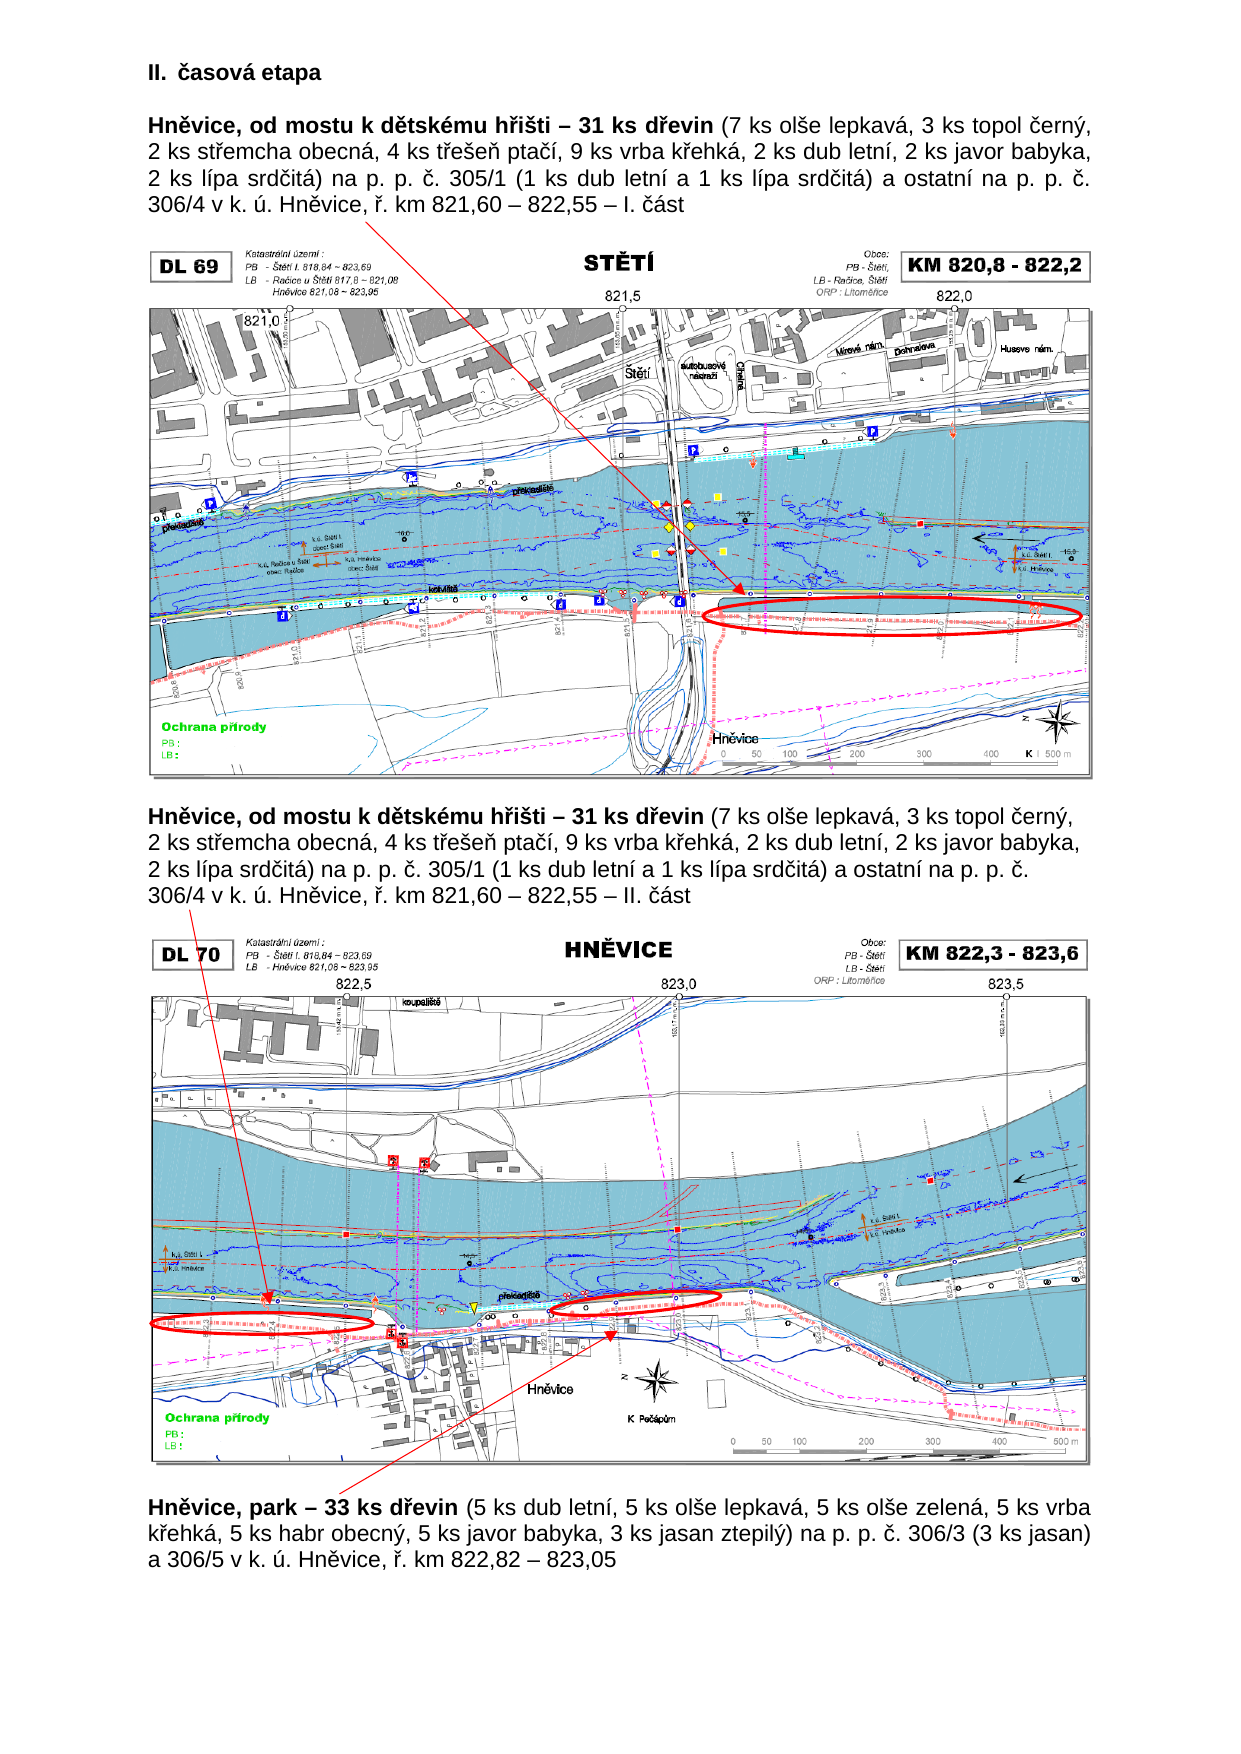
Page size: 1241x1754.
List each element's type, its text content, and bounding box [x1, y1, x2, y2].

picture [147, 934, 1093, 1468]
text Hněvice, od mostu k dětskému hřišti – 31 ks dřevin (7 ks olše lepkavá, 3 ks topol černý, 2 ks střemcha obecná, 4 ks třešeň ptačí, 9 ks vrba křehká, 2 ks dub letní, 2 ks javor babyka, 2 ks lípa srdčitá) na p. p. č. 305/1 (1 ks dub letní a 1 ks lípa srdčitá) a ostatní na p. p. č. 306/4 v k. ú. Hněvice, ř. km 821,60 – 822,55 – I. část [148, 112, 1092, 217]
list časová etapa [148, 59, 1092, 85]
text Hněvice, park – 33 ks dřevin (5 ks dub letní, 5 ks olše lepkavá, 5 ks olše zelená, 5 ks vrba křehká, 5 ks habr obecný, 5 ks javor babyka, 3 ks jasan ztepilý) na p. p. č. 306/3 (3 ks jasan) a 306/5 v k. ú. Hněvice, ř. km 822,82 – 823,05 [148, 1494, 1092, 1573]
picture [147, 245, 1093, 784]
text Hněvice, od mostu k dětskému hřišti – 31 ks dřevin (7 ks olše lepkavá, 3 ks topol černý, 2 ks střemcha obecná, 4 ks třešeň ptačí, 9 ks vrba křehká, 2 ks dub letní, 2 ks javor babyka, 2 ks lípa srdčitá) na p. p. č. 305/1 (1 ks dub letní a 1 ks lípa srdčitá) a ostatní na p. p. č. 306/4 v k. ú. Hněvice, ř. km 821,60 – 822,55 – II. část [148, 803, 1092, 908]
